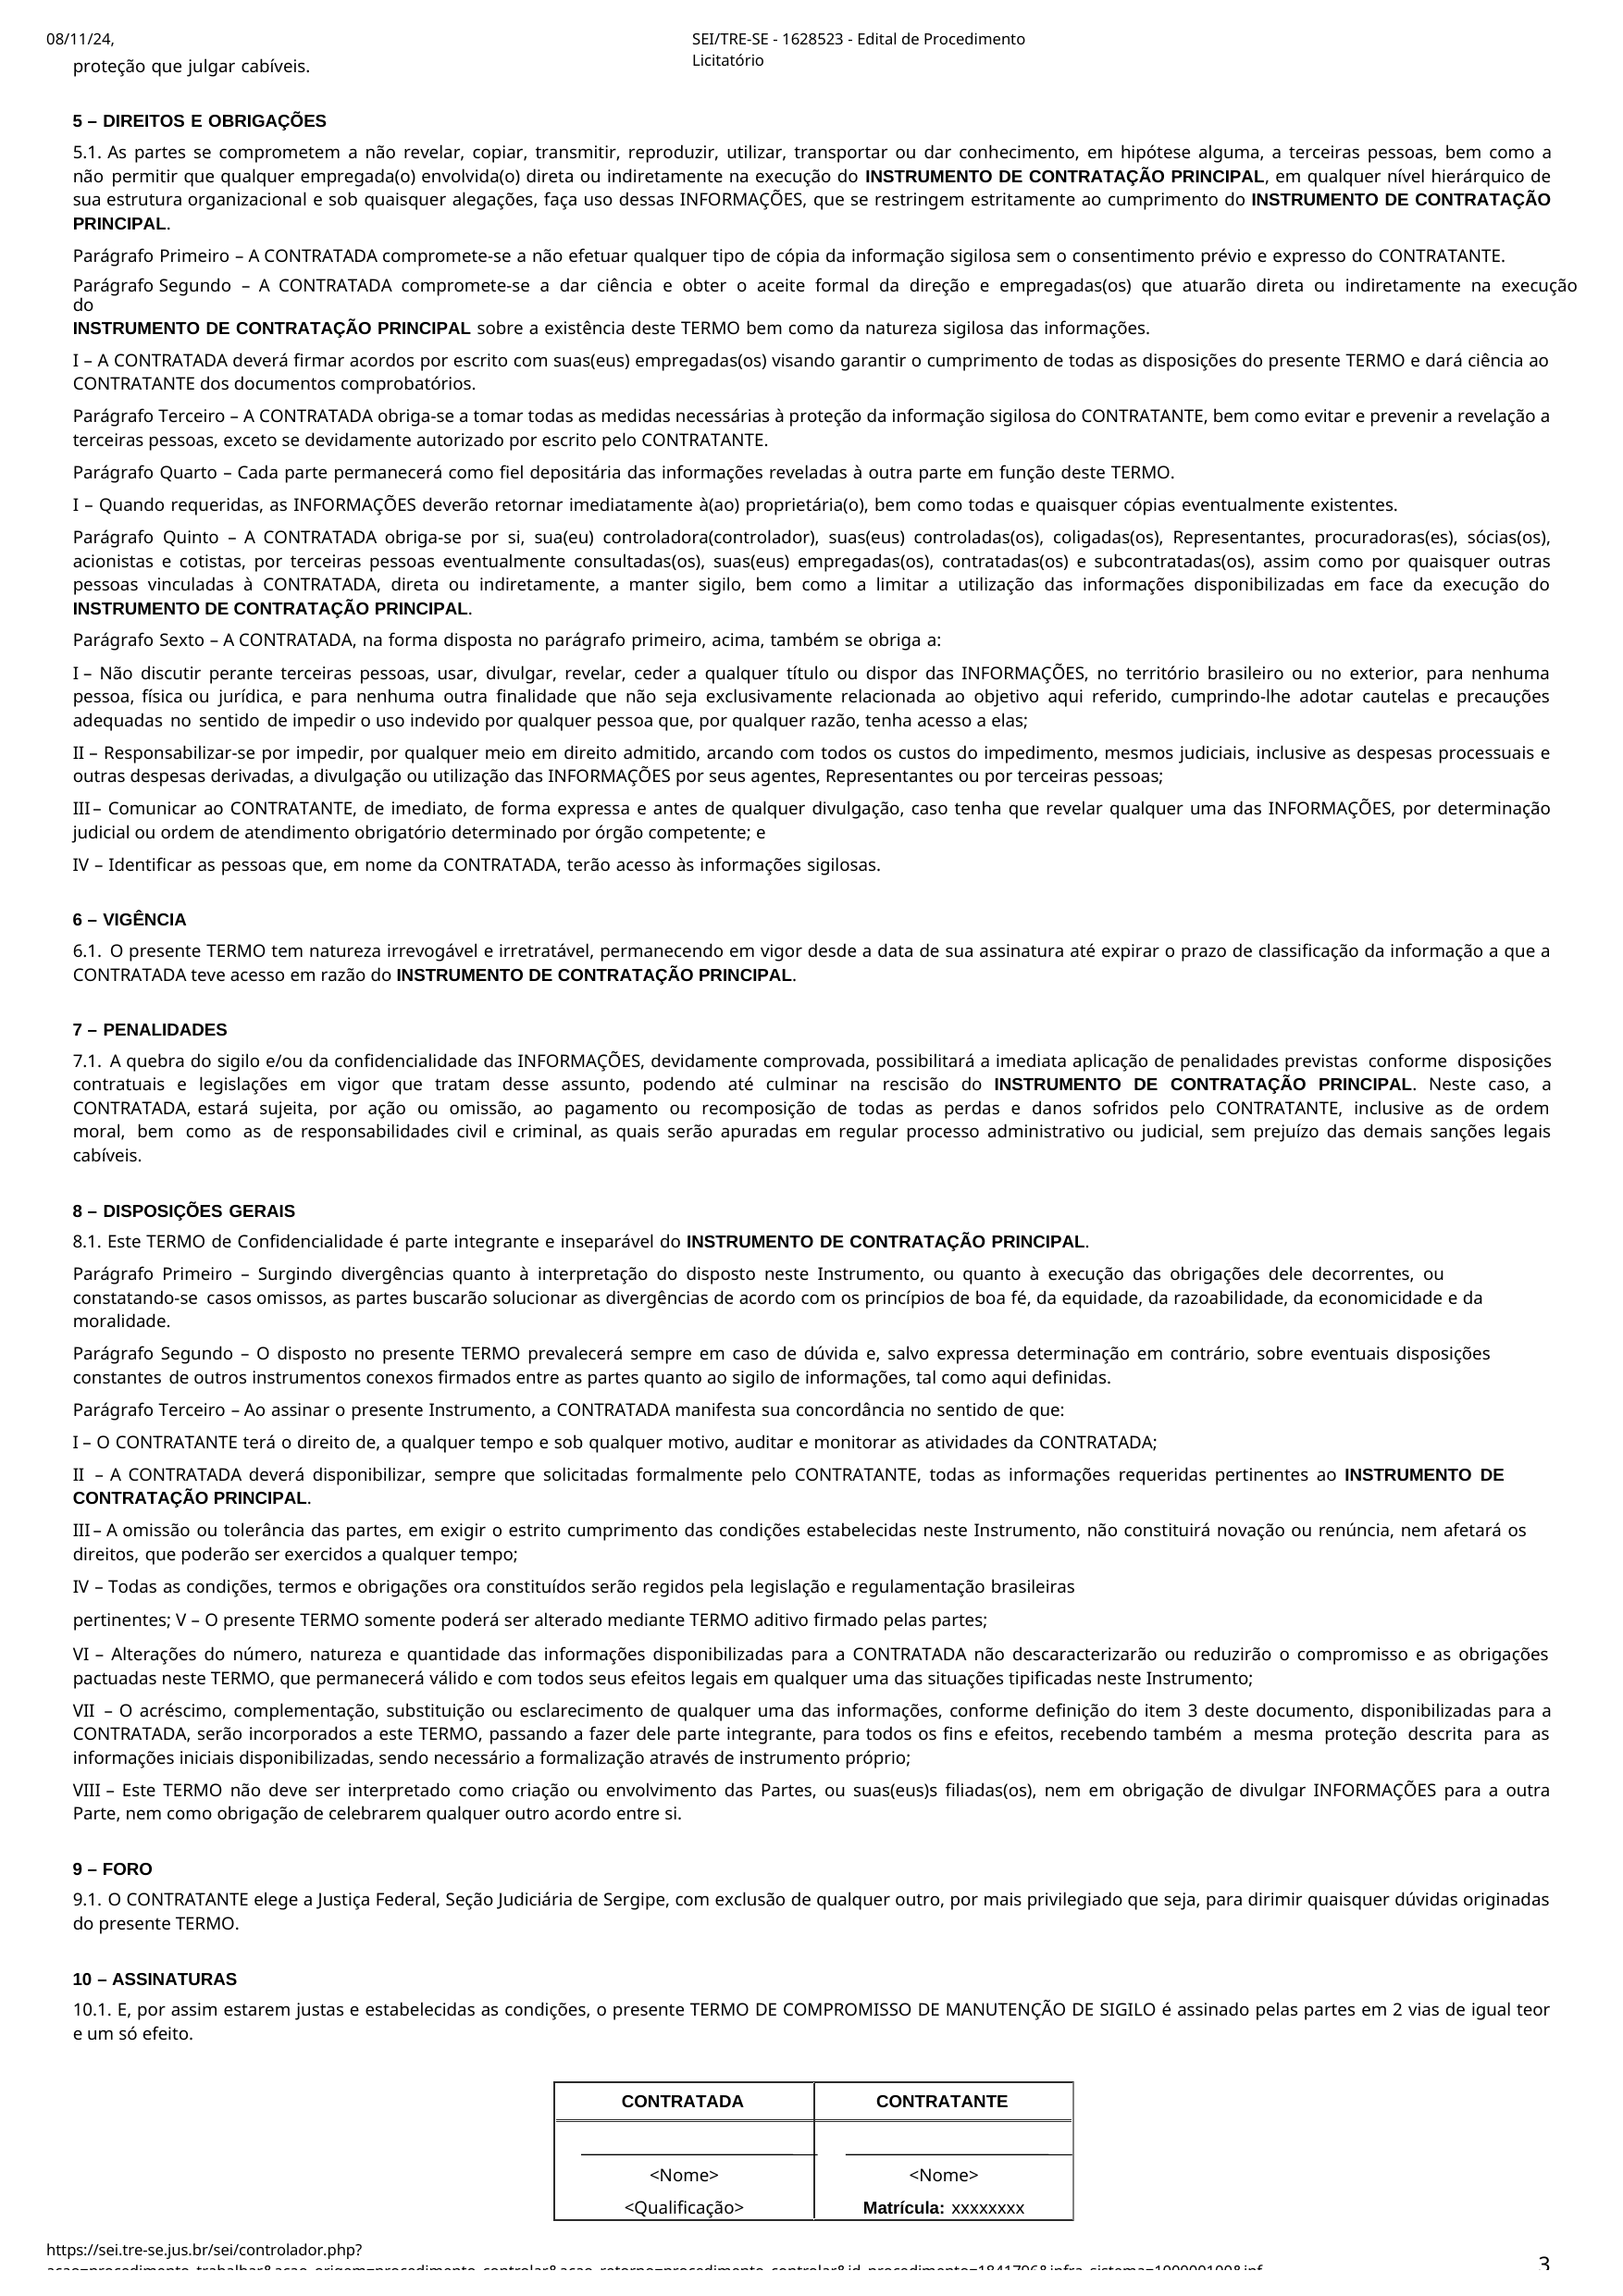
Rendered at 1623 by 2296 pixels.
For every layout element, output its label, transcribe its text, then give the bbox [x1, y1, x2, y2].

text Parágrafo Quarto – Cada parte permanecerá como fiel depositária das informações reveladas à outra parte em função deste TERMO. [72, 460, 1579, 484]
list – Identificar as pessoas que, em nome da CONTRATADA, terão acesso às informações sigilosas. [72, 852, 1579, 876]
table_cell <Nome> Matrícula: xxxxxxxx [814, 2119, 1072, 2219]
text Parágrafo Sexto – A CONTRATADA, na forma disposta no parágrafo primeiro, acima, também se obriga a: [72, 628, 1579, 652]
subtitle – PENALIDADES [72, 1020, 1579, 1039]
list – Comunicar ao CONTRATANTE, de imediato, de forma expressa e antes de qualquer divulgação, caso tenha que revelar qualquer uma das INFORMAÇÕES, por determinação judicial ou ordem de atendimento obrigatório determinado por órgão competente; e [72, 797, 1552, 844]
list – A omissão ou tolerância das partes, em exigir o estrito cumprimento das condições estabelecidas neste Instrumento, não constituirá novação ou renúncia, nem afetará os direitos, que poderão ser exercidos a qualquer tempo; [72, 1519, 1552, 1566]
text Parágrafo Primeiro – A CONTRATADA compromete-se a não efetuar qualquer tipo de cópia da informação sigilosa sem o consentimento prévio e expresso do CONTRATANTE. [72, 243, 1579, 267]
subtitle – FORO [72, 1858, 1579, 1879]
list As partes se comprometem a não revelar, copiar, transmitir, reproduzir, utilizar, transportar ou dar conhecimento, em hipótese alguma, a terceiras pessoas, bem como a não permitir que qualquer empregada(o) envolvida(o) direta ou indiretamente na execução do INSTRUMENTO DE CONTRATAÇÃO PRINCIPAL, em qualquer nível hierárquico de sua estrutura organizacional e sob quaisquer alegações, faça uso dessas INFORMAÇÕES, que se restringem estritamente ao cumprimento do INSTRUMENTO DE CONTRATAÇÃO PRINCIPAL. [72, 140, 1552, 234]
subtitle – DISPOSIÇÕES GERAIS [72, 1200, 1579, 1221]
list – Este TERMO não deve ser interpretado como criação ou envolvimento das Partes, ou suas(eus)s filiadas(os), nem em obrigação de divulgar INFORMAÇÕES para a outra Parte, nem como obrigação de celebrarem qualquer outro acordo entre si. [72, 1778, 1552, 1825]
list O presente TERMO tem natureza irrevogável e irretratável, permanecendo em vigor desde a data de sua assinatura até expirar o prazo de classificação da informação a que a CONTRATADA teve acesso em razão do INSTRUMENTO DE CONTRATAÇÃO PRINCIPAL. [72, 938, 1552, 986]
list – A CONTRATADA deverá disponibilizar, sempre que solicitadas formalmente pelo CONTRATANTE, todas as informações requeridas pertinentes ao INSTRUMENTO DE CONTRATAÇÃO PRINCIPAL. [72, 1462, 1552, 1509]
list – Alterações do número, natureza e quantidade das informações disponibilizadas para a CONTRATADA não descaracterizarão ou reduzirão o compromisso e as obrigações pactuadas neste TERMO, que permanecerá válido e com todos seus efeitos legais em qualquer uma das situações tipificadas neste Instrumento; [72, 1642, 1552, 1689]
text Parágrafo Segundo – A CONTRATADA compromete-se a dar ciência e obter o aceite formal da direção e empregadas(os) que atuarão direta ou indiretamente na execução do [72, 276, 1579, 316]
subtitle – VIGÊNCIA [72, 910, 1579, 930]
text INSTRUMENTO DE CONTRATAÇÃO PRINCIPAL sobre a existência deste TERMO bem como da natureza sigilosa das informações. [72, 316, 1579, 340]
list – O acréscimo, complementação, substituição ou esclarecimento de qualquer uma das informações, conforme definição do item 3 deste documento, disponibilizadas para a CONTRATADA, serão incorporados a este TERMO, passando a fazer dele parte integrante, para todos os fins e efeitos, recebendo também a mesma proteção descrita para as informações iniciais disponibilizadas, sendo necessário a formalização através de instrumento próprio; [72, 1698, 1552, 1769]
subtitle – DIREITOS E OBRIGAÇÕES [72, 111, 1579, 131]
table_header CONTRATADA [555, 2083, 813, 2119]
list – Todas as condições, termos e obrigações ora constituídos serão regidos pela legislação e regulamentação brasileiras pertinentes; V – O presente TERMO somente poderá ser alterado mediante TERMO aditivo firmado pelas partes; [72, 1574, 1129, 1632]
text proteção que julgar cabíveis. [72, 54, 1579, 78]
list O CONTRATANTE elege a Justiça Federal, Seção Judiciária de Sergipe, com exclusão de qualquer outro, por mais privilegiado que seja, para dirimir quaisquer dúvidas originadas do presente TERMO. [72, 1888, 1552, 1935]
text I – A CONTRATADA deverá firmar acordos por escrito com suas(eus) empregadas(os) visando garantir o cumprimento de todas as disposições do presente TERMO e dará ciência ao CONTRATANTE dos documentos comprobatórios. [72, 348, 1552, 395]
text Parágrafo Primeiro – Surgindo divergências quanto à interpretação do disposto neste Instrumento, ou quanto à execução das obrigações dele decorrentes, ou constatando-se casos omissos, as partes buscarão solucionar as divergências de acordo com os princípios de boa fé, da equidade, da razoabilidade, da economicidade e da moralidade. [72, 1261, 1552, 1333]
list – Responsabilizar-se por impedir, por qualquer meio em direito admitido, arcando com todos os custos do impedimento, mesmos judiciais, inclusive as despesas processuais e outras despesas derivadas, a divulgação ou utilização das INFORMAÇÕES por seus agentes, Representantes ou por terceiras pessoas; [72, 740, 1552, 788]
text Parágrafo Terceiro – Ao assinar o presente Instrumento, a CONTRATADA manifesta sua concordância no sentido de que: [72, 1397, 1579, 1421]
subtitle – ASSINATURAS [72, 1968, 1579, 1989]
text Parágrafo Segundo – O disposto no presente TERMO prevalecerá sempre em caso de dúvida e, salvo expressa determinação em contrário, sobre eventuais disposições constantes de outros instrumentos conexos firmados entre as partes quanto ao sigilo de informações, tal como aqui definidas. [72, 1341, 1552, 1389]
text Parágrafo Terceiro – A CONTRATADA obriga-se a tomar todas as medidas necessárias à proteção da informação sigilosa do CONTRATANTE, bem como evitar e prevenir a revelação a terceiras pessoas, exceto se devidamente autorizado por escrito pelo CONTRATANTE. [72, 404, 1552, 452]
table_header CONTRATANTE [815, 2083, 1072, 2119]
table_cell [555, 2122, 813, 2219]
list – Não discutir perante terceiras pessoas, usar, divulgar, revelar, ceder a qualquer título ou dispor das INFORMAÇÕES, no território brasileiro ou no exterior, para nenhuma pessoa, física ou jurídica, e para nenhuma outra finalidade que não seja exclusivamente relacionada ao objetivo aqui referido, cumprindo-lhe adotar cautelas e precauções adequadas no sentido de impedir o uso indevido por qualquer pessoa que, por qualquer razão, tenha acesso a elas; [72, 661, 1552, 732]
list Este TERMO de Confidencialidade é parte integrante e inseparável do INSTRUMENTO DE CONTRATAÇÃO PRINCIPAL. [72, 1229, 1579, 1253]
text I – Quando requeridas, as INFORMAÇÕES deverão retornar imediatamente à(ao) proprietária(o), bem como todas e quaisquer cópias eventualmente existentes. [72, 492, 1579, 516]
list E, por assim estarem justas e estabelecidas as condições, o presente TERMO DE COMPROMISSO DE MANUTENÇÃO DE SIGILO é assinado pelas partes em 2 vias de igual teor e um só efeito. [72, 1997, 1552, 2044]
list A quebra do sigilo e/ou da confidencialidade das INFORMAÇÕES, devidamente comprovada, possibilitará a imediata aplicação de penalidades previstas conforme disposições contratuais e legislações em vigor que tratam desse assunto, podendo até culminar na rescisão do INSTRUMENTO DE CONTRATAÇÃO PRINCIPAL. Neste caso, a CONTRATADA, estará sujeita, por ação ou omissão, ao pagamento ou recomposição de todas as perdas e danos sofridos pelo CONTRATANTE, inclusive as de ordem moral, bem como as de responsabilidades civil e criminal, as quais serão apuradas em regular processo administrativo ou judicial, sem prejuízo das demais sanções legais cabíveis. [72, 1049, 1552, 1167]
text Parágrafo Quinto – A CONTRATADA obriga-se por si, sua(eu) controladora(controlador), suas(eus) controladas(os), coligadas(os), Representantes, procuradoras(es), sócias(os), acionistas e cotistas, por terceiras pessoas eventualmente consultadas(os), suas(eus) empregadas(os), contratadas(os) e subcontratadas(os), assim como por quaisquer outras pessoas vinculadas à CONTRATADA, direta ou indiretamente, a manter sigilo, bem como a limitar a utilização das informações disponibilizadas em face da execução do INSTRUMENTO DE CONTRATAÇÃO PRINCIPAL. [72, 525, 1552, 619]
list – O CONTRATANTE terá o direito de, a qualquer tempo e sob qualquer motivo, auditar e monitorar as atividades da CONTRATADA; [72, 1430, 1579, 1454]
